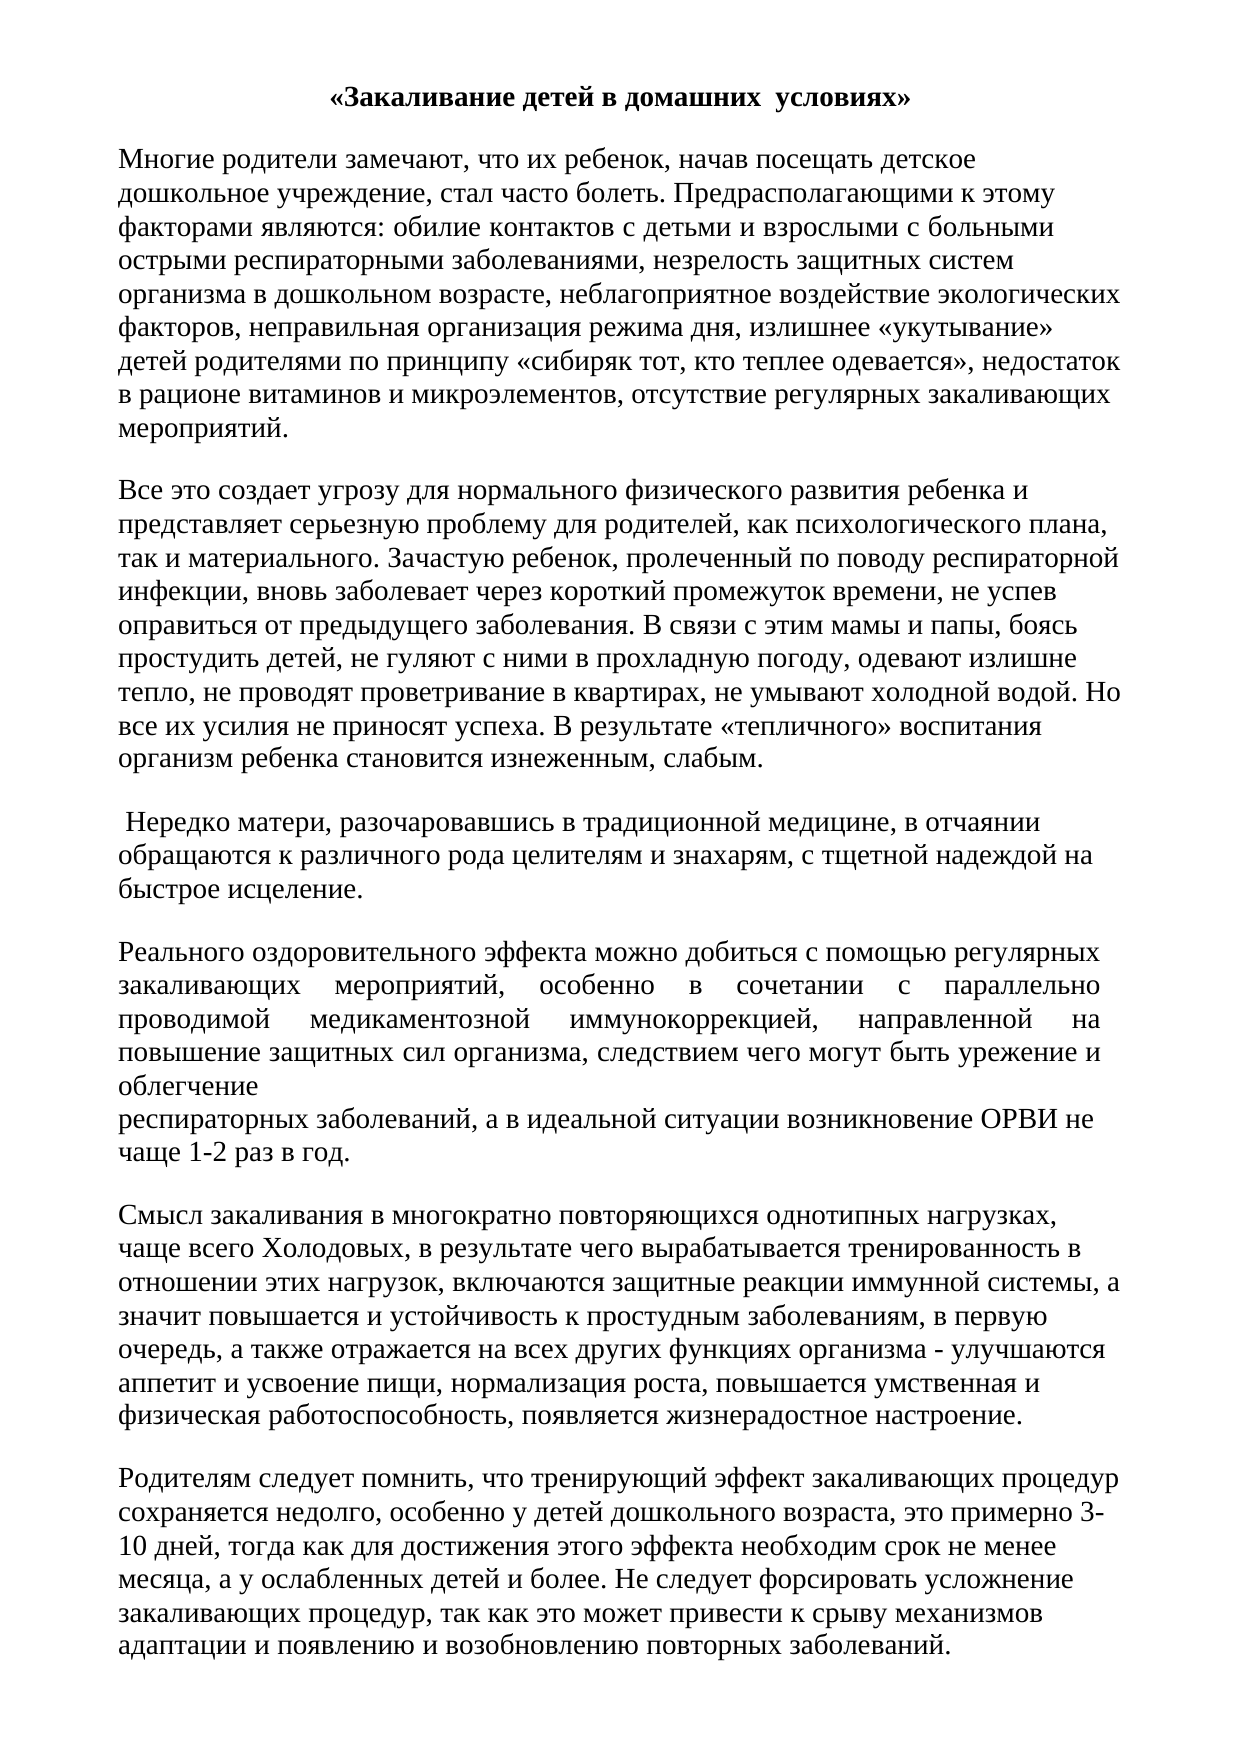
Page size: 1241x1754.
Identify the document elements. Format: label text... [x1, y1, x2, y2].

text месяца, а у ослабленных детей и более. Не следует форсировать усложнение закаливающих процедур, так как это может привести к срыву механизмов [118, 1561, 1076, 1628]
text Реального оздоровительного эффекта можно добиться с помощью регулярных закаливающих мероприятий, особенно в сочетании с параллельно проводимой медикаментозной иммунокоррекцией, направленной на повышение защитных сил организма, следствием чего могут быть урежение и облегчение [118, 934, 1101, 1101]
subtitle «Закаливание детей в домашних условиях» [256, 79, 984, 113]
text организм ребенка становится изнеженным, слабым. [118, 741, 1134, 774]
text чаще всего Холодовых, в результате чего вырабатывается тренированность в отношении этих нагрузок, включаются защитные реакции иммунной системы, а значит повышается и устойчивость к простудным заболеваниям, в первую [118, 1231, 1122, 1331]
text Многие родители замечают, что их ребенок, начав посещать детское [118, 142, 1134, 175]
text Все это создает угрозу для нормального физического развития ребенка и [118, 473, 1134, 506]
text очередь, а также отражается на всех других функциях организма - улучшаются аппетит и усвоение пищи, нормализация роста, повышается умственная и [118, 1331, 1108, 1398]
text Родителям следует помнить, что тренирующий эффект закаливающих процедур сохраняется недолго, особенно у детей дошкольного возраста, это примерно 3- 10 дней, тогда как для достижения этого эффекта необходим срок не менее [118, 1461, 1121, 1561]
text физическая работоспособность, появляется жизнерадостное настроение. [118, 1398, 1134, 1431]
text дошкольное учреждение, стал часто болеть. Предрасполагающими к этому факторами являются: обилие контактов с детьми и взрослыми с больными острыми респираторными заболеваниями, незрелость защитных систем [118, 175, 1056, 276]
text адаптации и появлению и возобновлению повторных заболеваний. [118, 1628, 1134, 1661]
text респираторных заболеваний, а в идеальной ситуации возникновение ОРВИ не чаще 1-2 раз в год. [118, 1102, 1095, 1167]
text Нередко матери, разочаровавшись в традиционной медицине, в отчаянии обращаются к различного рода целителям и знахарям, с тщетной надеждой на быстрое исцеление. [118, 804, 1095, 904]
text представляет серьезную проблему для родителей, как психологического плана, так и материального. Зачастую ребенок, пролеченный по поводу респираторной инфекции, вновь заболевает через короткий промежуток времени, не успев оправиться от предыдущего заболевания. В связи с этим мамы и папы, боясь простудить детей, не гуляют с ними в прохладную погоду, одевают излишне тепло, не проводят проветривание в квартирах, не умывают холодной водой. Но все их усилия не приносят успеха. В результате «тепличного» воспитания [118, 506, 1123, 741]
text детей родителями по принципу «сибиряк тот, кто теплее одевается», недостаток в рационе витаминов и микроэлементов, отсутствие регулярных закаливающих мероприятий. [118, 343, 1122, 444]
text организма в дошкольном возрасте, неблагоприятное воздействие экологических факторов, неправильная организация режима дня, излишнее «укутывание» [118, 276, 1123, 343]
text Смысл закаливания в многократно повторяющихся однотипных нагрузках, [118, 1197, 1134, 1231]
